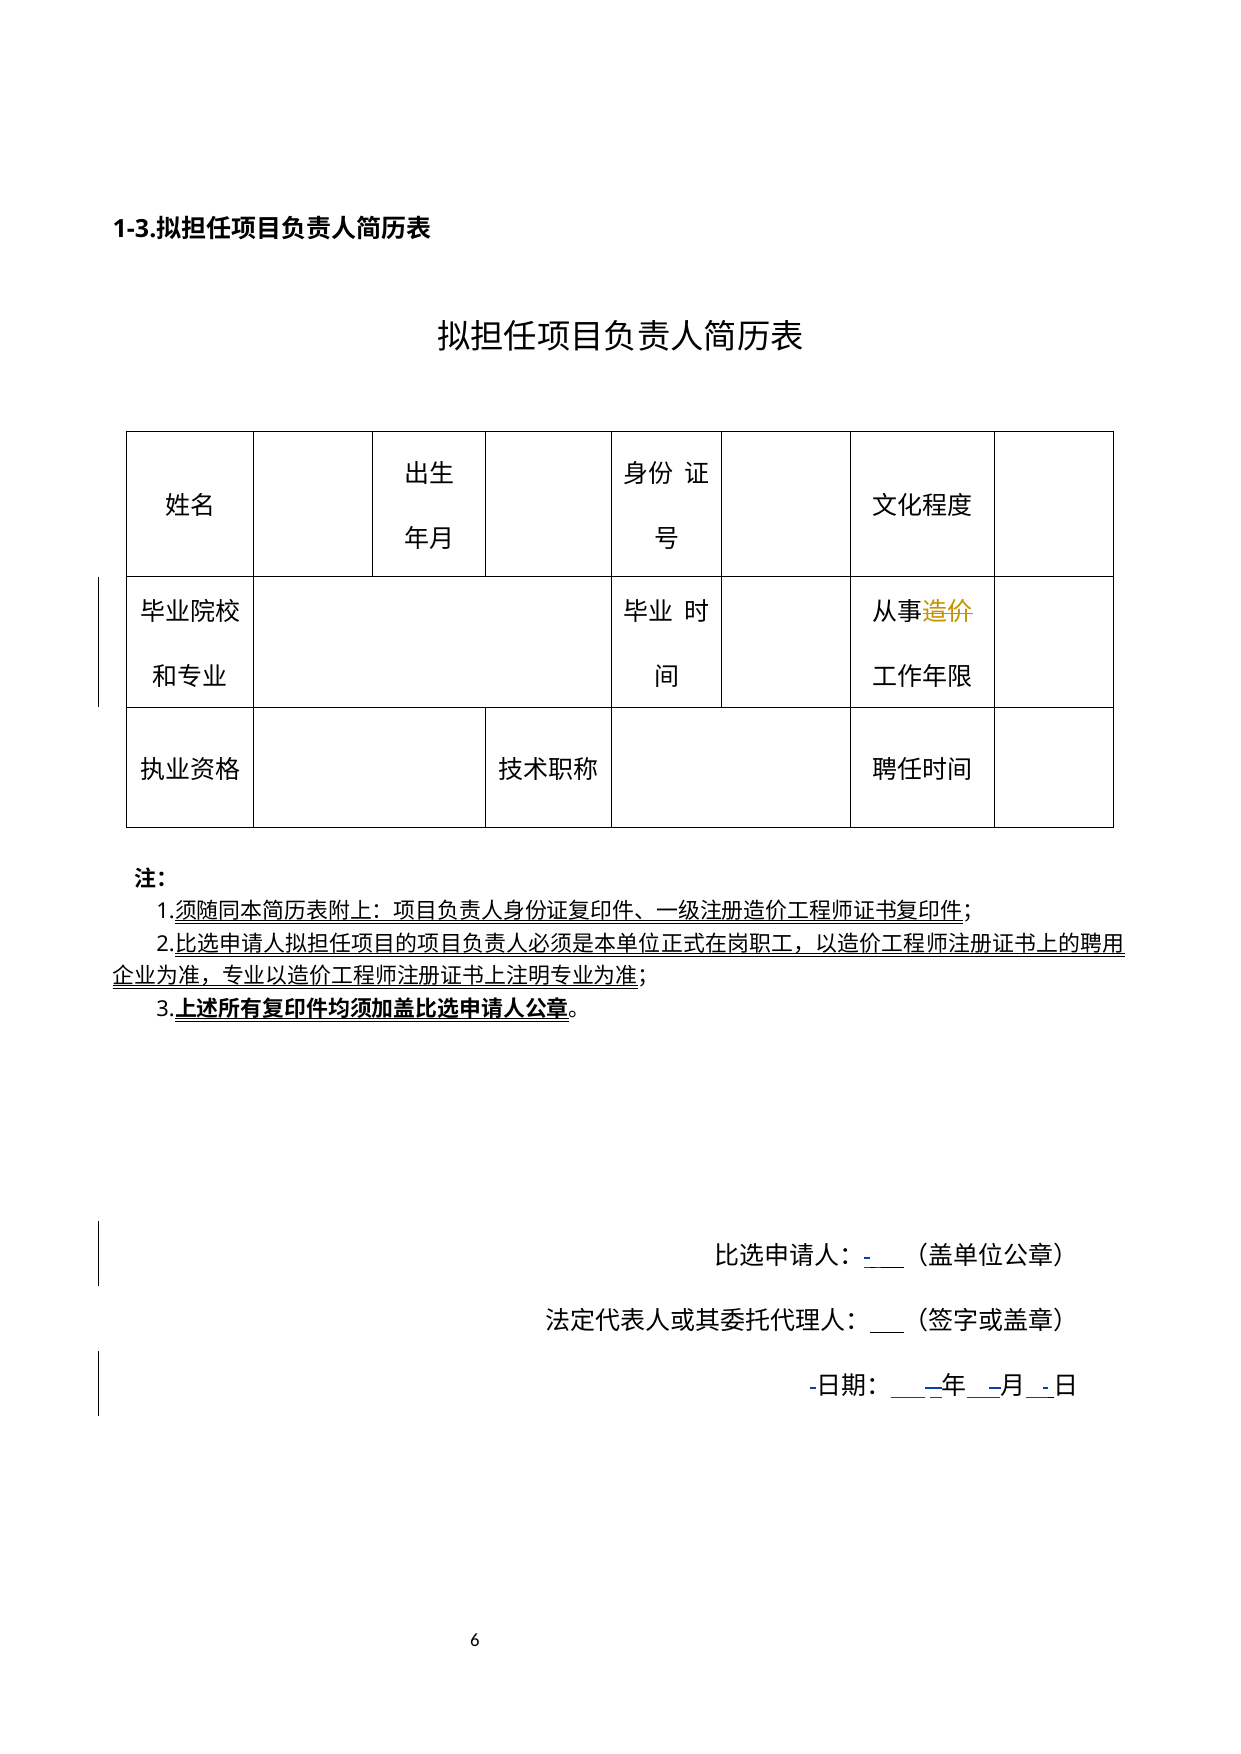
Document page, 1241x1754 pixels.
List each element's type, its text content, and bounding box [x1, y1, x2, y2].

table_cell [995, 577, 1113, 707]
table_cell [612, 708, 850, 827]
table_cell [995, 708, 1113, 827]
text 注： [112, 861, 1128, 893]
table_cell 执业资格 [127, 708, 253, 827]
text 日期：年月 日 [112, 1351, 1078, 1416]
text 法定代表人或其委托代理人： （签字或盖章） [112, 1286, 1078, 1351]
table_cell [254, 577, 611, 707]
table_cell [722, 577, 850, 707]
table_header [486, 432, 611, 576]
text 1.须随同本简历表附上：项目负责人身份证复印件、一级注册造价工程师证书复印件； [112, 893, 1128, 926]
table_header 出生 年月 [373, 432, 485, 576]
table_cell [254, 708, 485, 827]
table_header [254, 432, 372, 576]
table_cell 技术职称 [486, 708, 611, 827]
table_cell 聘任时间 [851, 708, 994, 827]
table_header [722, 432, 850, 576]
text 1-3.拟担任项目负责人简历表 [112, 194, 1128, 259]
table_header 身份 证号 [612, 432, 721, 576]
text 比选申请人： （盖单位公章） [112, 1221, 1078, 1286]
table_header [995, 432, 1113, 576]
table_cell 毕业 时间 [612, 577, 721, 707]
table_cell 从事工作年限 [851, 577, 994, 707]
text 2.比选申请人拟担任项目的项目负责人必须是本单位正式在岗职工，以造价工程师注册证书上的聘用企业为准，专业以造价工程师注册证书上注明专业为准； [112, 926, 1128, 991]
text 拟担任项目负责人简历表 [112, 301, 1128, 366]
table_cell 毕业院校 和专业 [127, 577, 253, 707]
table_header 姓名 [127, 432, 253, 576]
table_header 文化程度 [851, 432, 994, 576]
text 3.上述所有复印件均须加盖比选申请人公章。 [112, 991, 1128, 1023]
